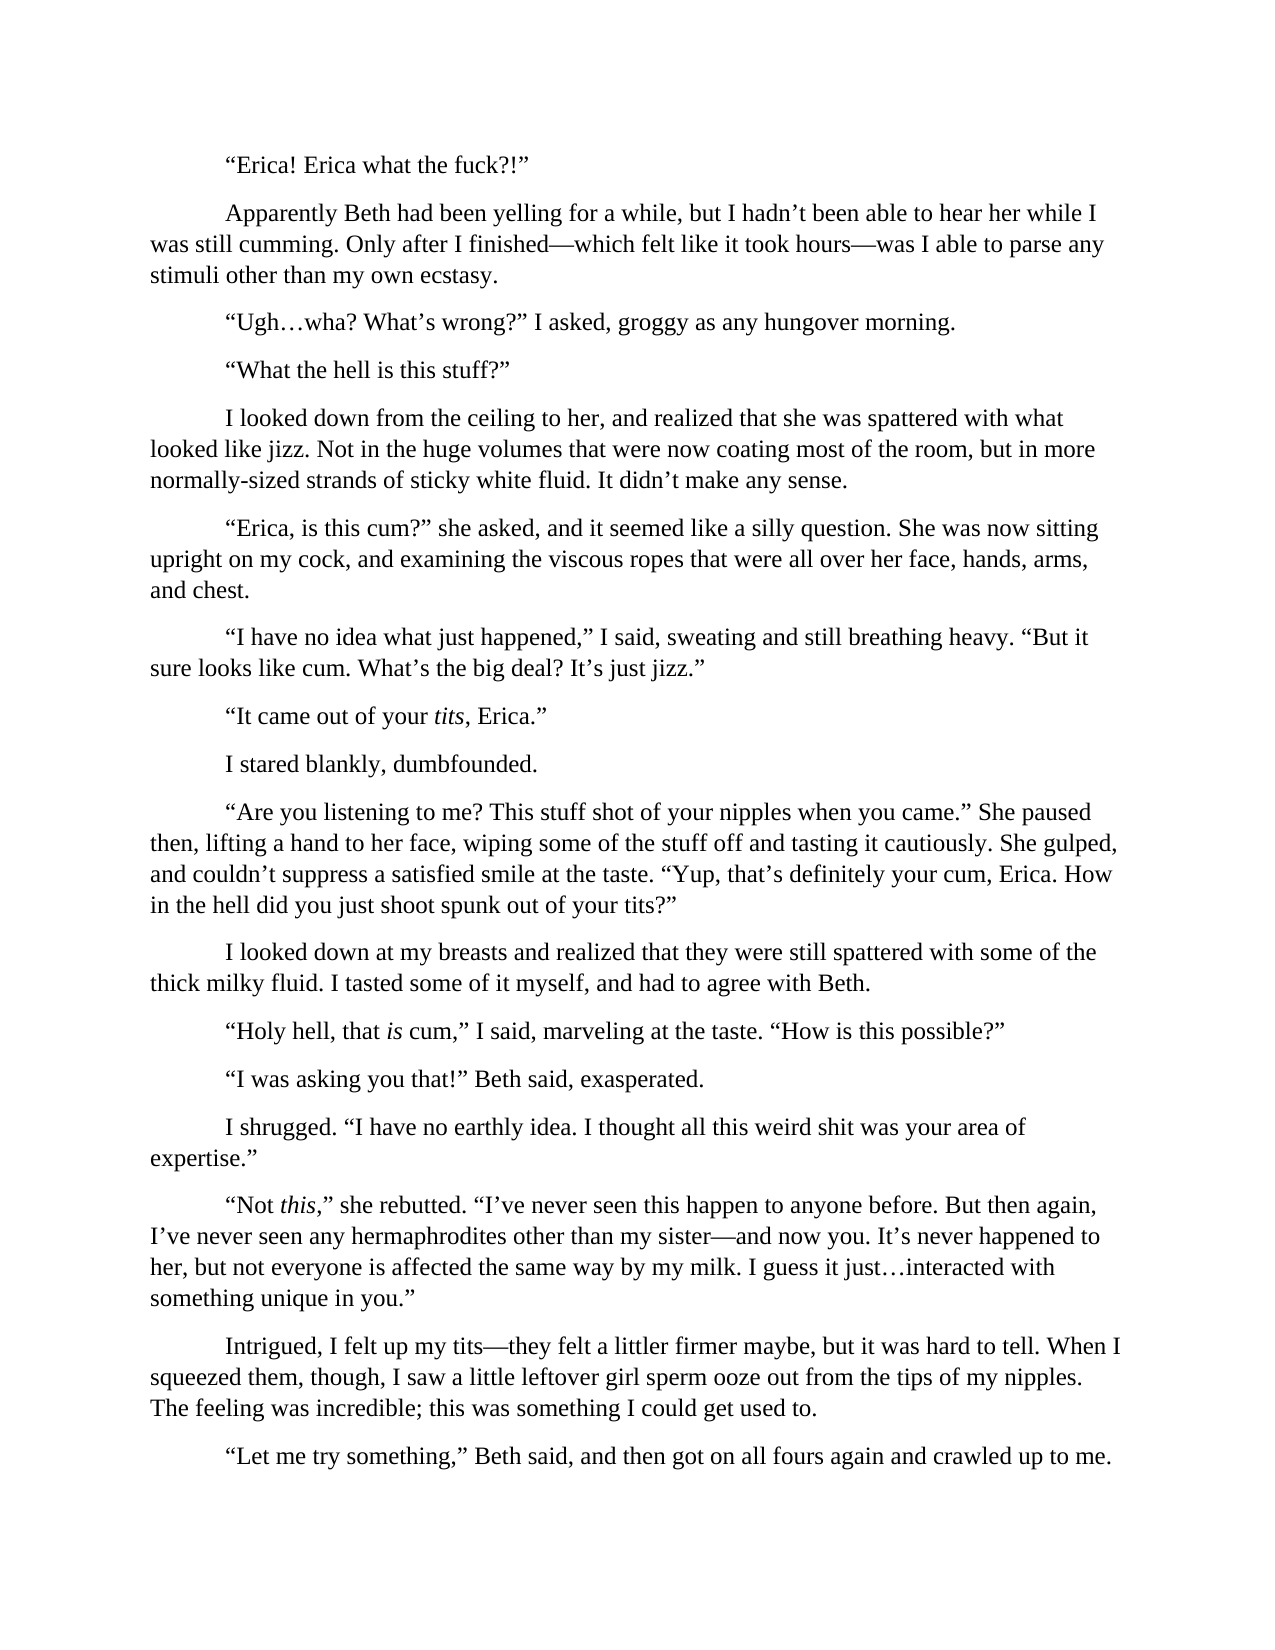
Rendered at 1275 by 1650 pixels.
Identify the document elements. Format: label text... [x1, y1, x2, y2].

text “Are you listening to me? This stuff shot of your nipples when you came.” She paused then, lifting a hand to her face, wiping some of the stuff off and tasting it cautiously. She gulped, and couldn’t suppress a satisfied smile at the taste. “Yup, that’s definitely your cum, Erica. How in the hell did you just shoot spunk out of your tits?” [150, 797, 1125, 918]
text I shrugged. “I have no earthly idea. I thought all this weird shit was your area of expertise.” [150, 1112, 1125, 1171]
text Intrigued, I felt up my tits—they felt a littler firmer maybe, but it was hard to tell. When I squeezed them, though, I saw a little leftover girl sperm ooze out from the tips of my nipples. The feeling was incredible; this was something I could get used to. [150, 1331, 1125, 1422]
text “Holy hell, that is cum,” I said, marveling at the taste. “How is this possible?” [150, 1016, 1125, 1045]
text “I was asking you that!” Beth said, exasperated. [150, 1064, 1125, 1093]
text “Ugh…wha? What’s wrong?” I asked, groggy as any hungover morning. [150, 307, 1125, 336]
text “Not this,” she rebutted. “I’ve never seen this happen to anyone before. But then again, I’ve never seen any hermaphrodites other than my sister—and now you. It’s never happened to her, but not everyone is affected the same way by my milk. I guess it just…interacted with something unique in you.” [150, 1190, 1125, 1312]
text “What the hell is this stuff?” [150, 355, 1125, 384]
text “Erica, is this cum?” she asked, and it seemed like a silly question. She was now sitting upright on my cock, and examining the viscous ropes that were all over her face, hands, arms, and chest. [150, 513, 1125, 603]
text Apparently Beth had been yelling for a while, but I hadn’t been able to hear her while I was still cumming. Only after I finished—which felt like it took hours—was I able to parse any stimuli other than my own ecstasy. [150, 198, 1125, 288]
text I stared blankly, dumbfounded. [150, 749, 1125, 778]
text “Erica! Erica what the fuck?!” [150, 150, 1125, 179]
text I looked down at my breasts and realized that they were still spattered with some of the thick milky fluid. I tasted some of it myself, and had to agree with Beth. [150, 937, 1125, 997]
text “Let me try something,” Beth said, and then got on all fours again and crawled up to me. [150, 1441, 1125, 1470]
text I looked down from the ceiling to her, and realized that she was spattered with what looked like jizz. Not in the huge volumes that were now coating most of the room, but in more normally-sized strands of sticky white fluid. It didn’t make any sense. [150, 403, 1125, 494]
text “I have no idea what just happened,” I said, sweating and still breathing heavy. “But it sure looks like cum. What’s the big deal? It’s just jizz.” [150, 622, 1125, 682]
text “It came out of your tits, Erica.” [150, 701, 1125, 730]
